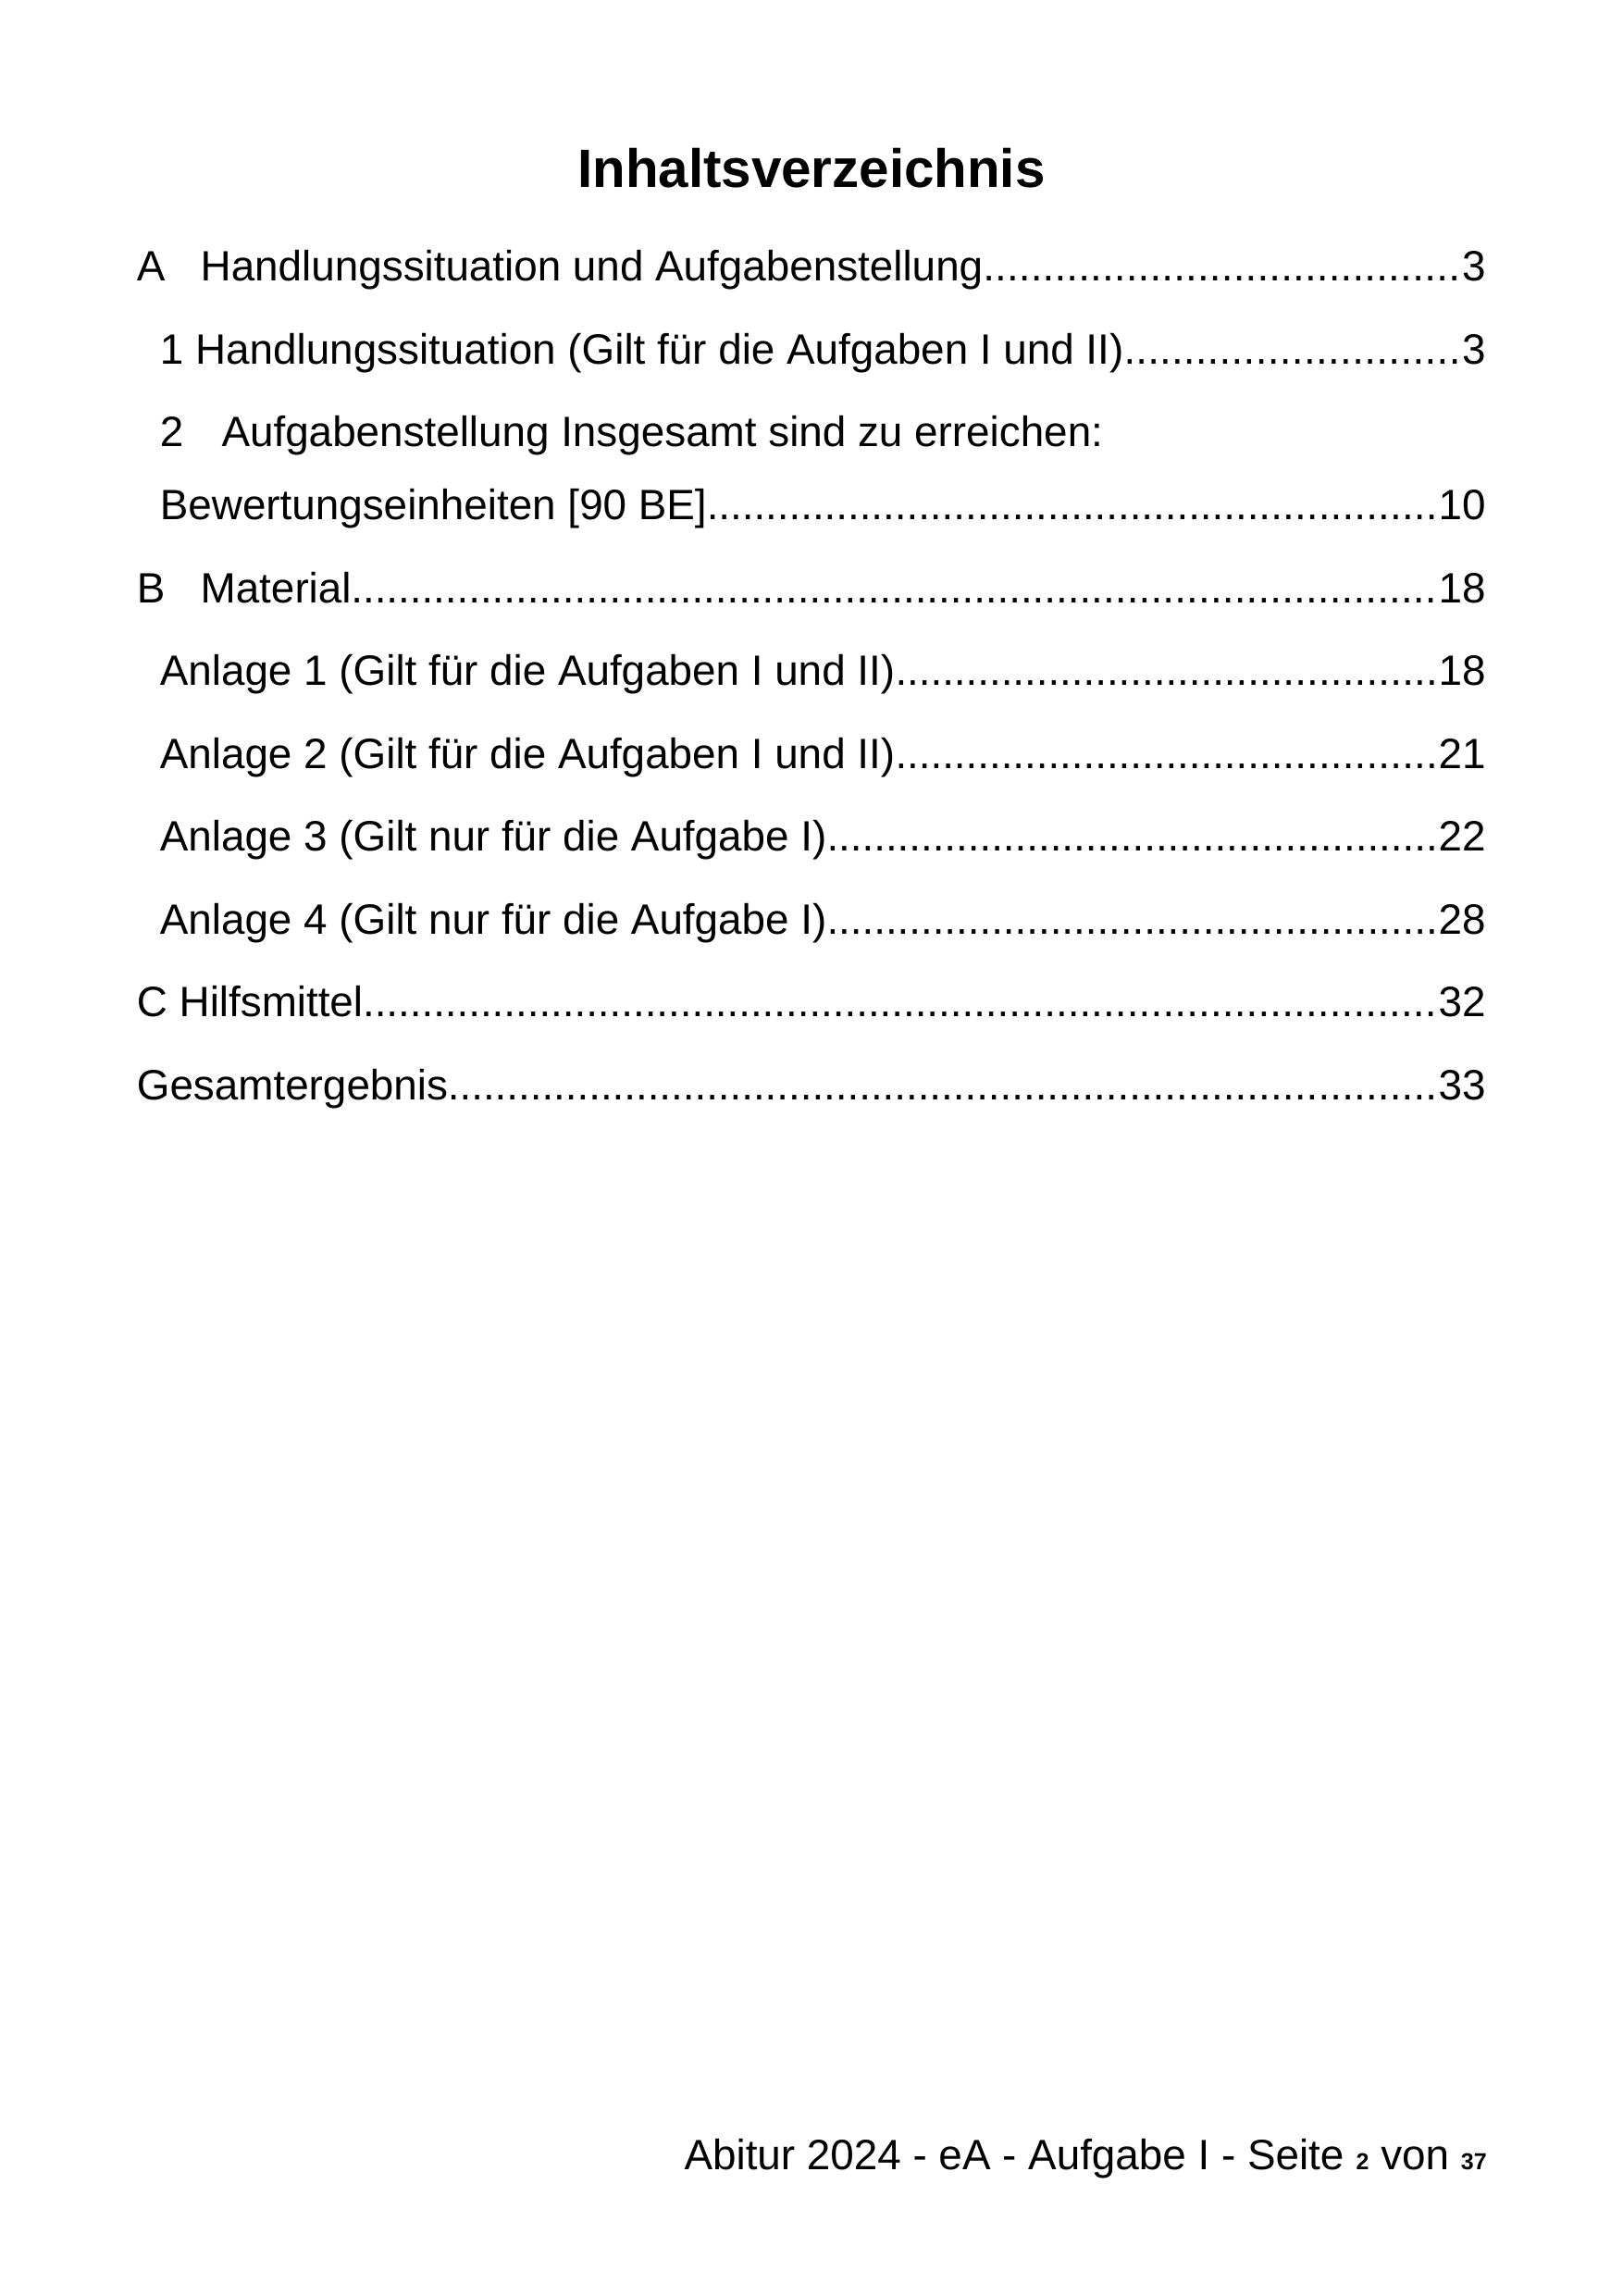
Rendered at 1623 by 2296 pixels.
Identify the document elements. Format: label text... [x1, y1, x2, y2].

text Anlage 1 (Gilt für die Aufgaben I und II) 18 [160, 646, 1486, 694]
text A Handlungssituation und Aufgabenstellung 3 [137, 242, 1486, 290]
text 2 Aufgabenstellung Insgesamt sind zu erreichen: Bewertungseinheiten [90 BE] 10 [160, 407, 1486, 528]
text Anlage 3 (Gilt nur für die Aufgabe I) 22 [160, 812, 1486, 860]
text 1 Handlungssituation (Gilt für die Aufgaben I und II) 3 [160, 324, 1486, 373]
text B Material 18 [137, 563, 1486, 612]
text C Hilfsmittel 32 [137, 977, 1486, 1025]
text Gesamtergebnis 33 [137, 1060, 1486, 1109]
text Anlage 2 (Gilt für die Aufgaben I und II) 21 [160, 728, 1486, 777]
text Anlage 4 (Gilt nur für die Aufgabe I) 28 [160, 894, 1486, 943]
